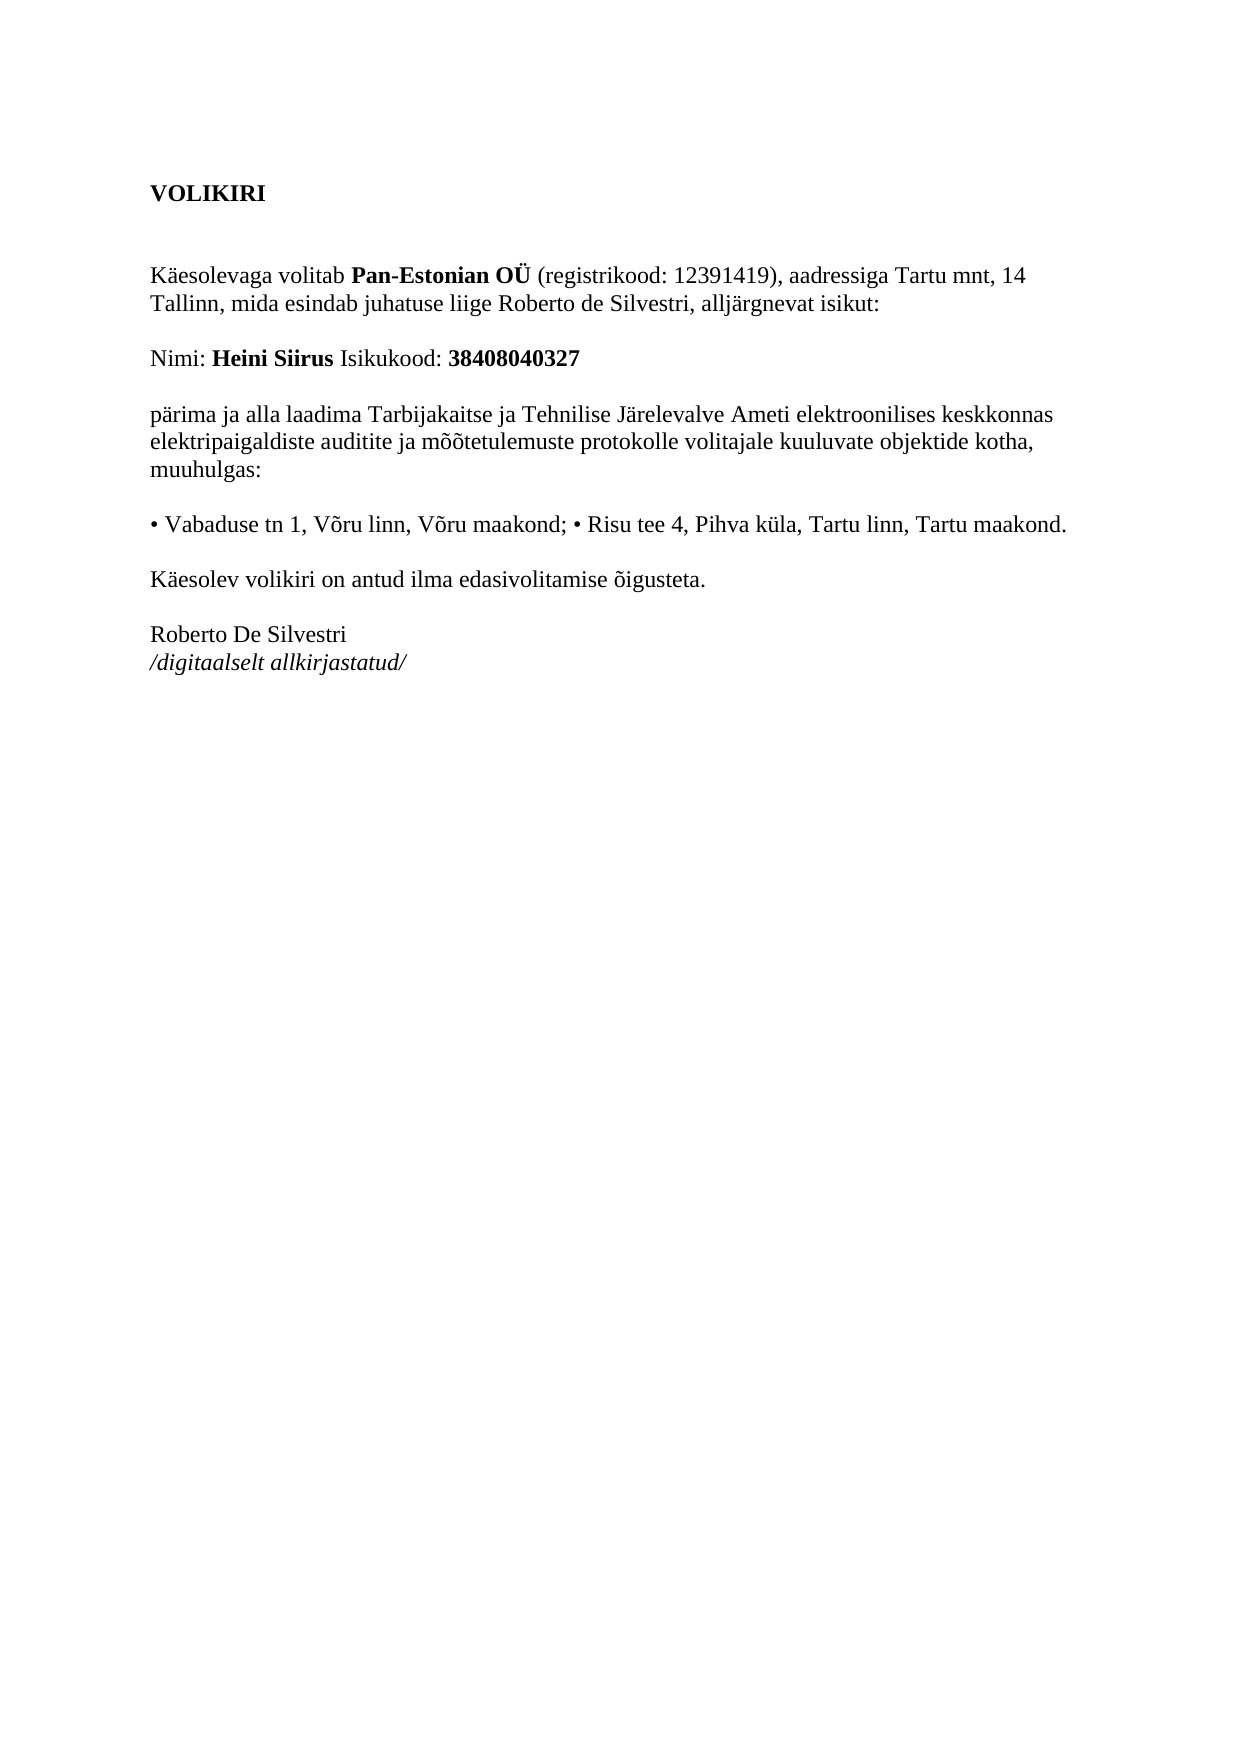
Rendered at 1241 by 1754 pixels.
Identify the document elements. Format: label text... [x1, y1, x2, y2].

text Nimi: Heini Siirus Isikukood: 38408040327 [150, 344, 1090, 372]
text Käesolevaga volitab Pan-Estonian OÜ (registrikood: 12391419), aadressiga Tartu mnt, 14 Tallinn, mida esindab juhatuse liige Roberto de Silvestri, alljärgnevat isikut: [150, 262, 1090, 317]
text • Vabaduse tn 1, Võru linn, Võru maakond; • Risu tee 4, Pihva küla, Tartu linn, Tartu maakond. [150, 510, 1090, 538]
text Käesolev volikiri on antud ilma edasivolitamise õigusteta. [150, 565, 1090, 593]
text VOLIKIRI [150, 179, 1090, 206]
text pärima ja alla laadima Tarbijakaitse ja Tehnilise Järelevalve Ameti elektroonilises keskkonnas elektripaigaldiste auditite ja mõõtetulemuste protokolle volitajale kuuluvate objektide kotha, muuhulgas: [150, 399, 1090, 482]
text Roberto De Silvestri [150, 620, 1090, 648]
text /digitaalselt allkirjastatud/ [150, 648, 1090, 676]
